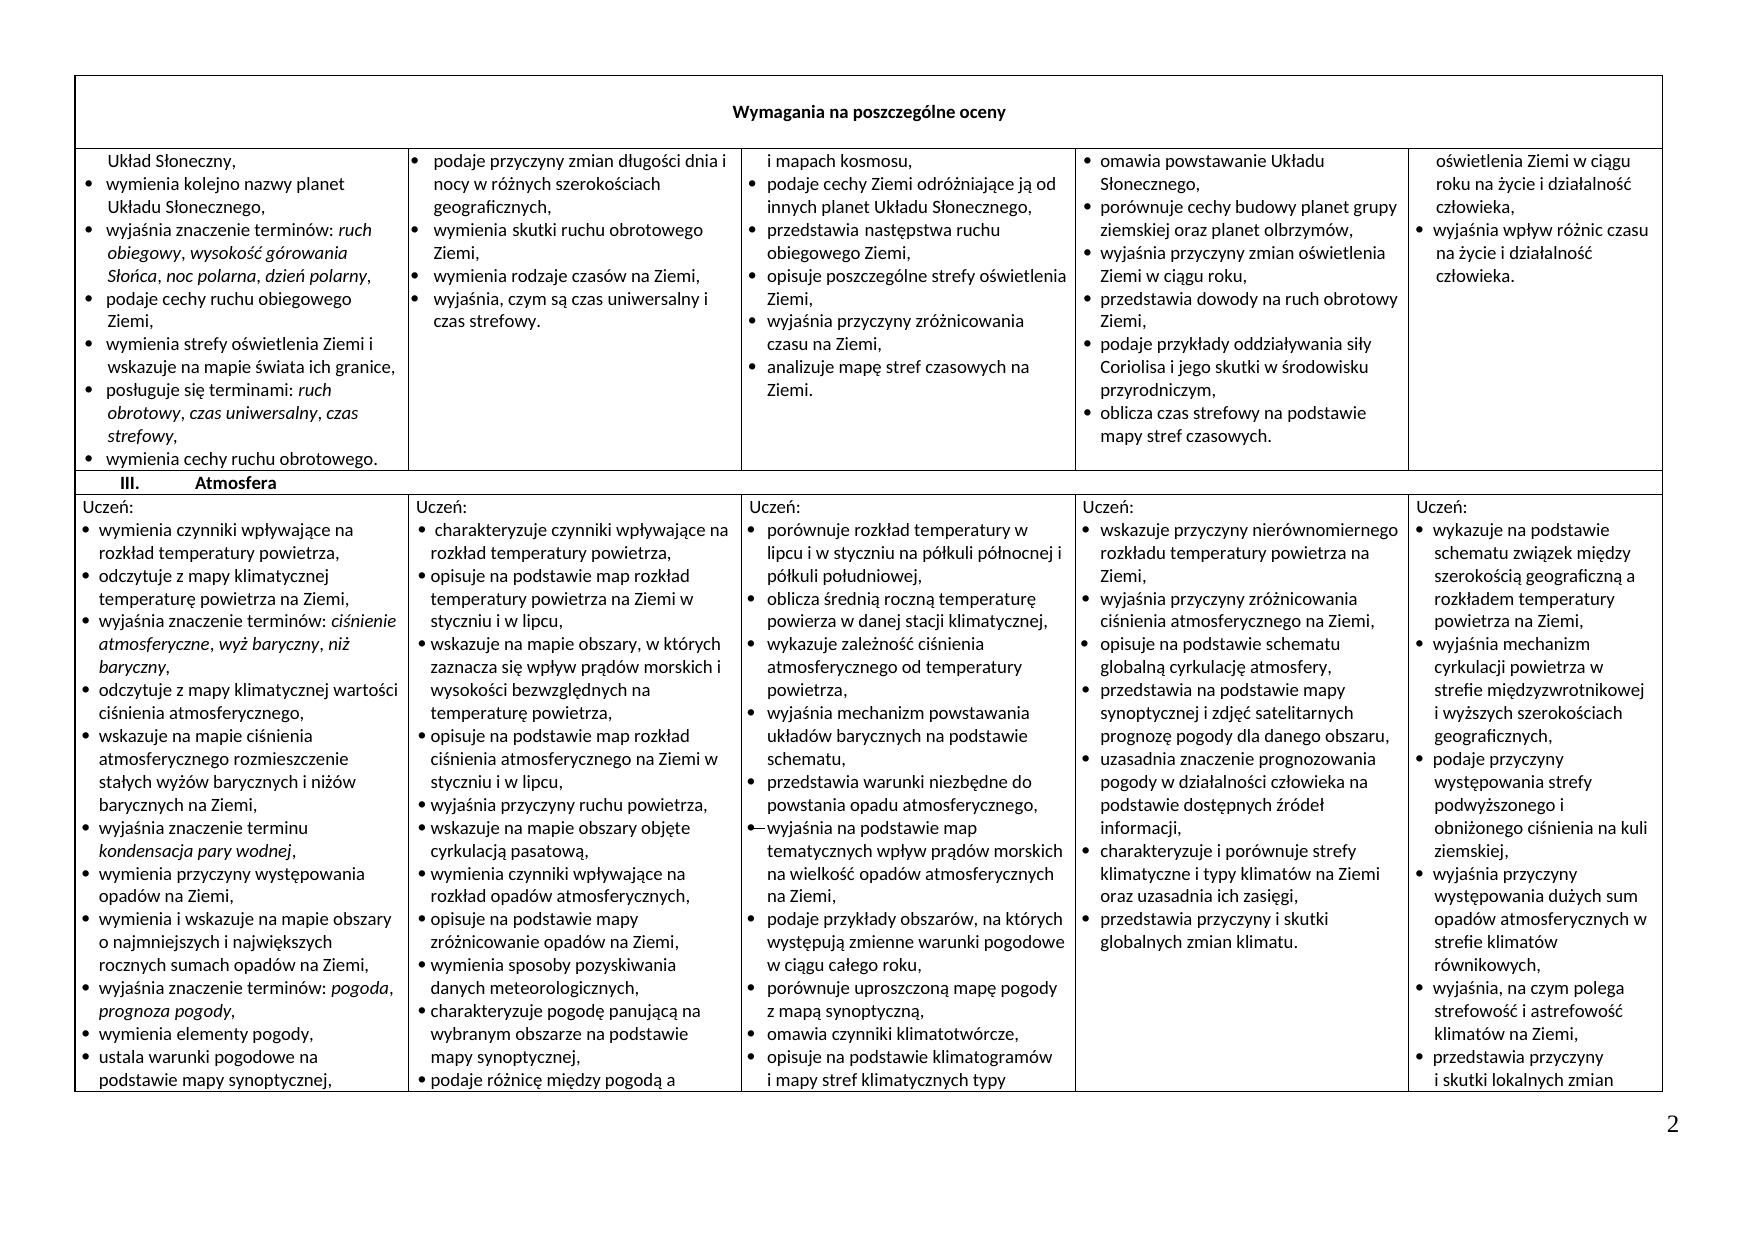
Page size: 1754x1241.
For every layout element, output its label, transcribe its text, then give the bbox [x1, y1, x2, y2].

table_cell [1076, 495, 1408, 1091]
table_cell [742, 495, 1075, 1091]
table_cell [76, 149, 408, 470]
table_header Wymagania na poszczególne oceny [76, 76, 1662, 148]
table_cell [1409, 495, 1662, 1091]
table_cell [1076, 149, 1408, 470]
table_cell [409, 495, 741, 1091]
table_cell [1409, 149, 1662, 470]
table_cell Atmosfera [76, 471, 1662, 494]
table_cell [76, 495, 408, 1091]
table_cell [409, 149, 741, 470]
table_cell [742, 149, 1075, 470]
